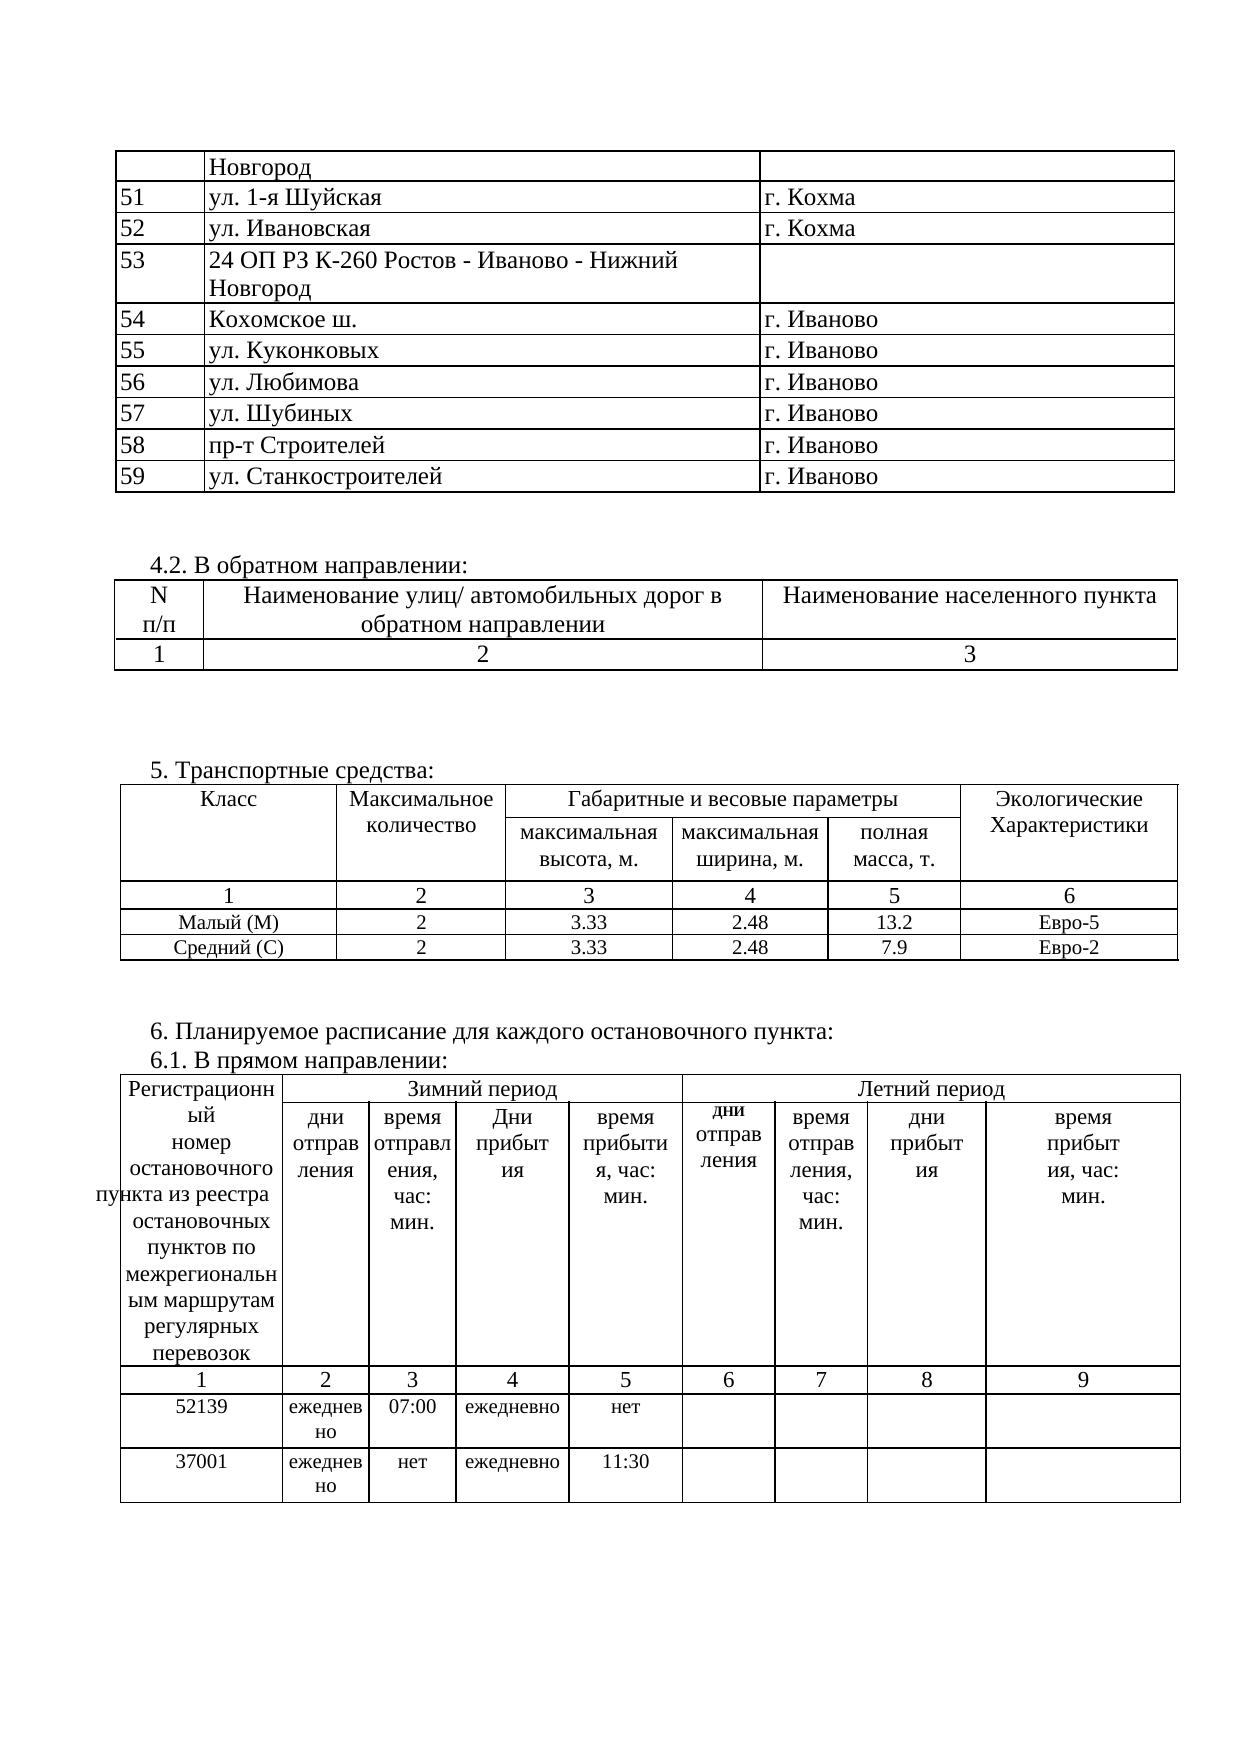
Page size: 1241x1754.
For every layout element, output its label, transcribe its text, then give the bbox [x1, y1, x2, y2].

table_cell г. Иваново [761, 430, 1174, 459]
table_cell 1 [115, 639, 203, 669]
table_cell ул. 1-я Шуйская [205, 182, 759, 212]
table_cell [761, 152, 1174, 180]
table_cell 5 [570, 1367, 682, 1393]
table_cell 4 [457, 1367, 568, 1393]
table_cell время прибыт ия, час: мин. [987, 1103, 1180, 1365]
table_cell г. Иваново [761, 304, 1174, 334]
table_cell 3 [506, 882, 672, 908]
table_cell Дни прибыт ия [457, 1103, 568, 1365]
table_header Максимальное количество [337, 785, 505, 880]
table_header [121, 1075, 282, 1365]
table_cell 3 [370, 1367, 455, 1393]
table_cell 58 [117, 430, 204, 459]
table_cell Кохомское ш. [205, 304, 759, 334]
text 6. Планируемое расписание для каждого остановочного пункта: [150, 1016, 1090, 1045]
table_cell 2 [283, 1367, 368, 1393]
text 5. Транспортные средства: [150, 755, 1090, 783]
table_cell ул. Куконковых [205, 335, 759, 365]
table_cell нет [570, 1395, 682, 1447]
table_cell нет [370, 1449, 455, 1502]
table_cell г. Иваново [761, 398, 1174, 428]
table_cell ул. Ивановская [205, 213, 759, 243]
table_cell время отправ ления, час: мин. [776, 1103, 867, 1365]
table_cell 1 [121, 882, 336, 908]
table_cell [683, 1449, 774, 1502]
table_cell г. Кохма [761, 213, 1174, 243]
table_cell 59 [117, 461, 204, 491]
table_cell ул. Станкостроителей [205, 461, 759, 491]
table_cell ул. Любимова [205, 367, 759, 397]
table_cell 2 [337, 910, 505, 934]
text 4.2. В обратном направлении: [150, 550, 1090, 579]
table_cell ежедневно [283, 1449, 368, 1502]
table_cell 2 [204, 640, 762, 669]
table_cell [683, 1395, 774, 1447]
table_header Наименование населенного пункта [763, 581, 1177, 638]
table_header Зимний период [283, 1075, 682, 1101]
table_cell 52 [117, 213, 204, 243]
table_cell полная масса, т. [829, 818, 960, 880]
table_cell пр-т Строителей [205, 430, 759, 459]
table_cell 3.33 [506, 910, 672, 934]
table_cell дни прибыт ия [868, 1103, 985, 1365]
table_cell 2 [337, 882, 505, 908]
table_cell 52139 [121, 1395, 282, 1447]
table_cell 1 [121, 1367, 282, 1393]
table_header Экологические Характеристики [961, 785, 1177, 880]
table_cell ежедневно [457, 1395, 568, 1447]
table_cell [776, 1395, 867, 1447]
table_cell 2.48 [673, 910, 827, 934]
table_cell 53 [117, 245, 204, 302]
table_cell ул. Шубиных [205, 398, 759, 428]
table_cell 51 [117, 182, 204, 212]
table_cell 4 [673, 882, 827, 908]
table_cell г. Иваново [761, 461, 1174, 491]
table_header N п/п [115, 581, 203, 638]
table_cell 3.33 [506, 935, 672, 959]
table_cell 37001 [121, 1449, 282, 1502]
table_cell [205, 245, 759, 302]
table_cell 50 [117, 152, 204, 180]
table_cell 7.9 [829, 935, 960, 959]
table_cell [987, 1449, 1180, 1502]
table_cell дни отправ ления [283, 1103, 368, 1365]
table_cell [868, 1395, 985, 1447]
table_cell [868, 1449, 985, 1502]
table_cell г. Кохма [761, 182, 1174, 212]
table_cell 56 [117, 367, 204, 397]
table_cell 2 [337, 935, 505, 959]
table_cell Евро-2 [961, 935, 1177, 959]
table_header Летний период [683, 1075, 1180, 1101]
table_cell максимальная ширина, м. [673, 818, 827, 880]
table_cell 07:00 [370, 1395, 455, 1447]
table_cell 8 [868, 1367, 985, 1393]
table_cell ежедневно [457, 1449, 568, 1502]
table_cell 6 [683, 1367, 774, 1393]
table_cell 57 [117, 398, 204, 428]
table_cell ДНИ отправ ления [683, 1103, 774, 1365]
table_cell 54 [117, 304, 204, 334]
table_cell Средний (С) [121, 935, 336, 959]
table_cell время прибыти я, час: мин. [570, 1103, 682, 1365]
table_cell Евро-5 [961, 910, 1177, 934]
table_cell 2.48 [673, 935, 827, 959]
table_cell 11:30 [570, 1449, 682, 1502]
table_cell 6 [961, 882, 1177, 908]
table_cell ежедневно [283, 1395, 368, 1447]
table_cell время отправл ения, час: мин. [370, 1103, 455, 1365]
table_cell 13.2 [829, 910, 960, 934]
table_cell 3 [763, 638, 1177, 669]
table_cell г. Иваново [761, 335, 1174, 365]
table_cell 7 [776, 1367, 867, 1393]
table_header Класс [121, 785, 336, 880]
table_cell [987, 1395, 1180, 1447]
table_cell Малый (М) [121, 910, 336, 934]
table_cell 5 [829, 882, 960, 908]
table_cell г. Иваново [761, 367, 1174, 397]
table_cell [761, 245, 1174, 302]
table_cell 55 [117, 335, 204, 365]
text 6.1. В прямом направлении: [150, 1045, 1090, 1073]
table_cell максимальная высота, м. [506, 818, 672, 880]
table_cell [776, 1449, 867, 1502]
table_header Габаритные и весовые параметры [506, 785, 960, 817]
table_header Наименование улиц/ автомобильных дорог в обратном направлении [204, 581, 762, 638]
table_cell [205, 152, 759, 180]
table_cell 9 [987, 1367, 1180, 1393]
